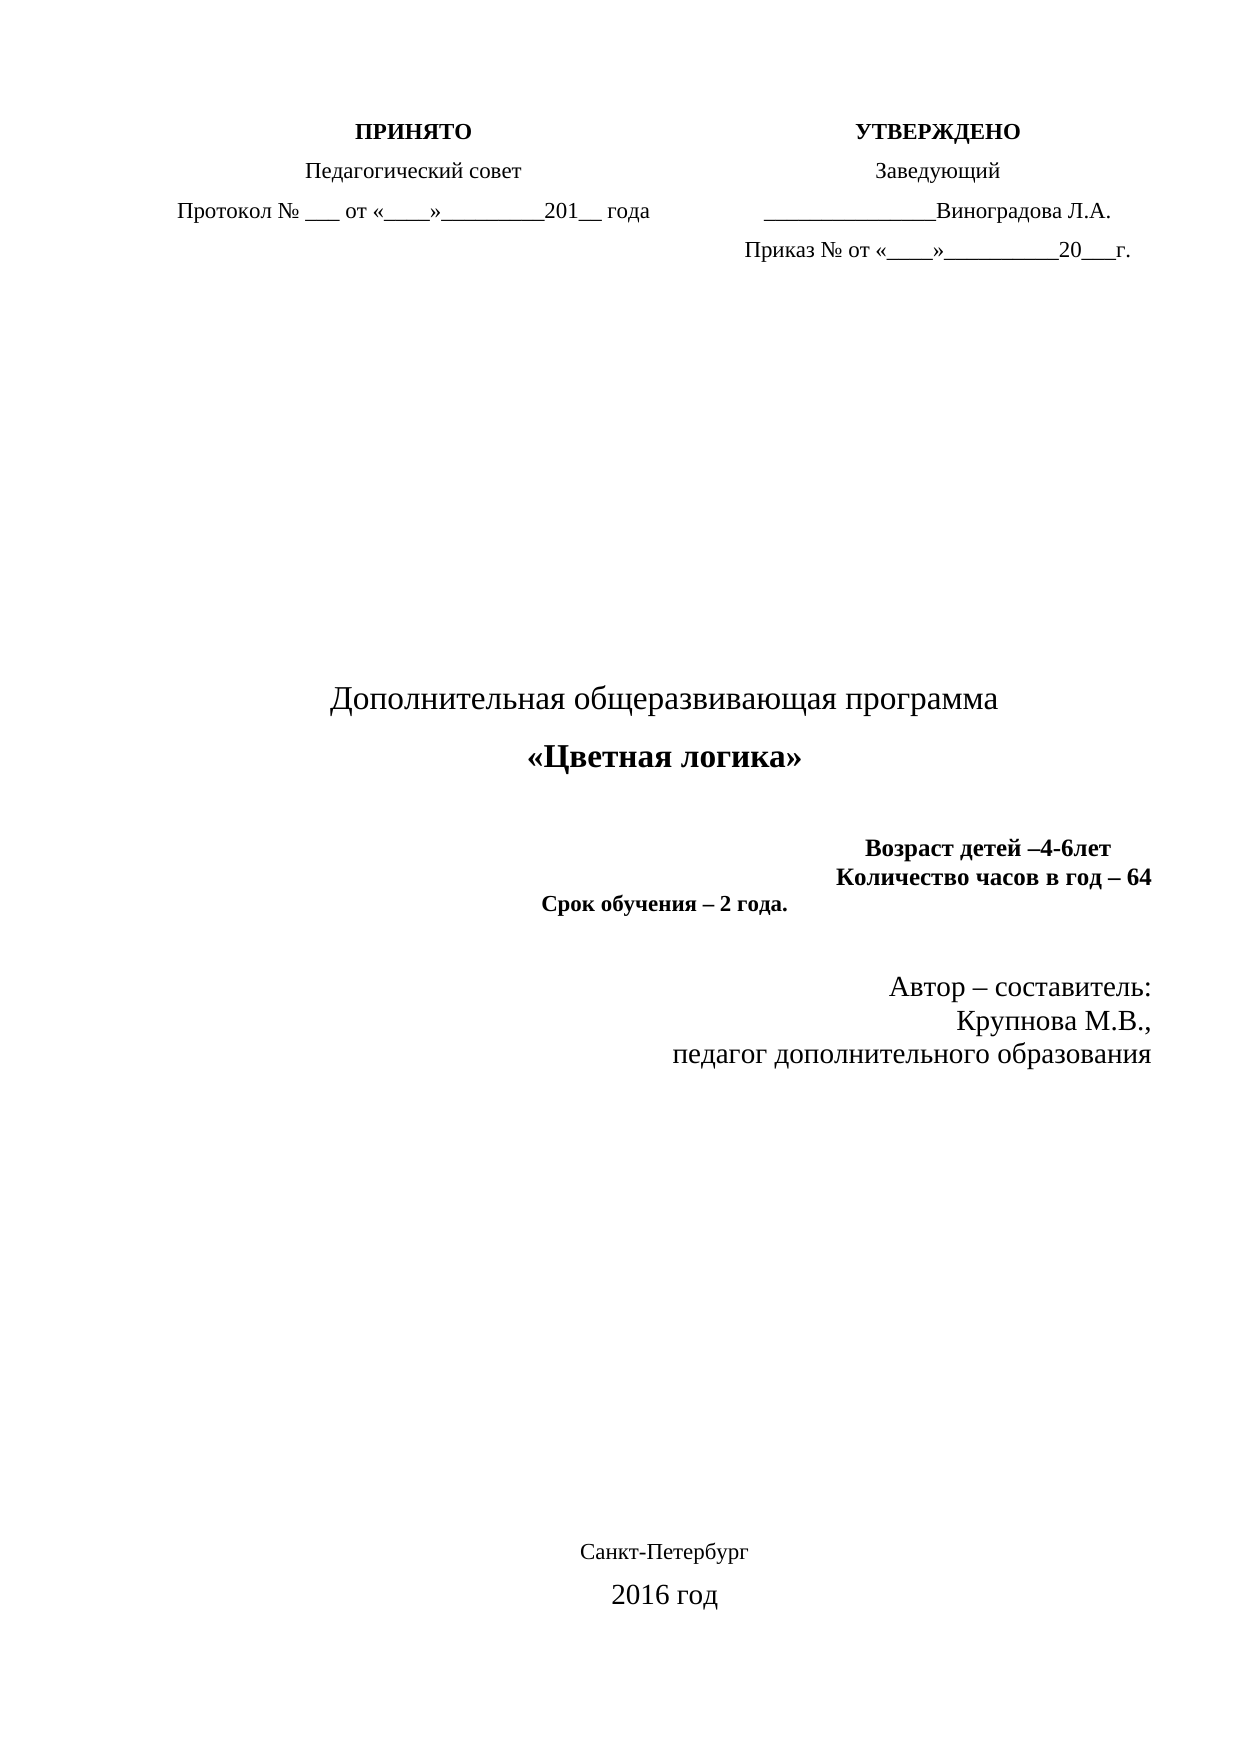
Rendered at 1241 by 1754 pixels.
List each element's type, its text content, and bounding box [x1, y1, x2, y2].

text «Цветная логика» [177, 736, 1152, 774]
text Дополнительная общеразвивающая программа [177, 678, 1152, 717]
table_header УТВЕРЖДЕНО Заведующий _______________Виноградова Л.А. Приказ № от «____»__________20___г. [724, 118, 1152, 276]
text Количество часов в год – 64 [177, 862, 1152, 891]
text Крупнова М.В., [177, 1003, 1152, 1037]
text Срок обучения – 2 года. [177, 891, 1152, 917]
text Автор – составитель: [177, 969, 1152, 1003]
text Возраст детей –4-6лет [177, 833, 1152, 862]
text педагог дополнительного образования [177, 1037, 1152, 1070]
text 2016 год [177, 1577, 1152, 1611]
text Санкт-Петербург [177, 1538, 1152, 1564]
table_header ПРИНЯТО Педагогический совет Протокол № ___ от «____»_________201__ года [103, 118, 723, 276]
